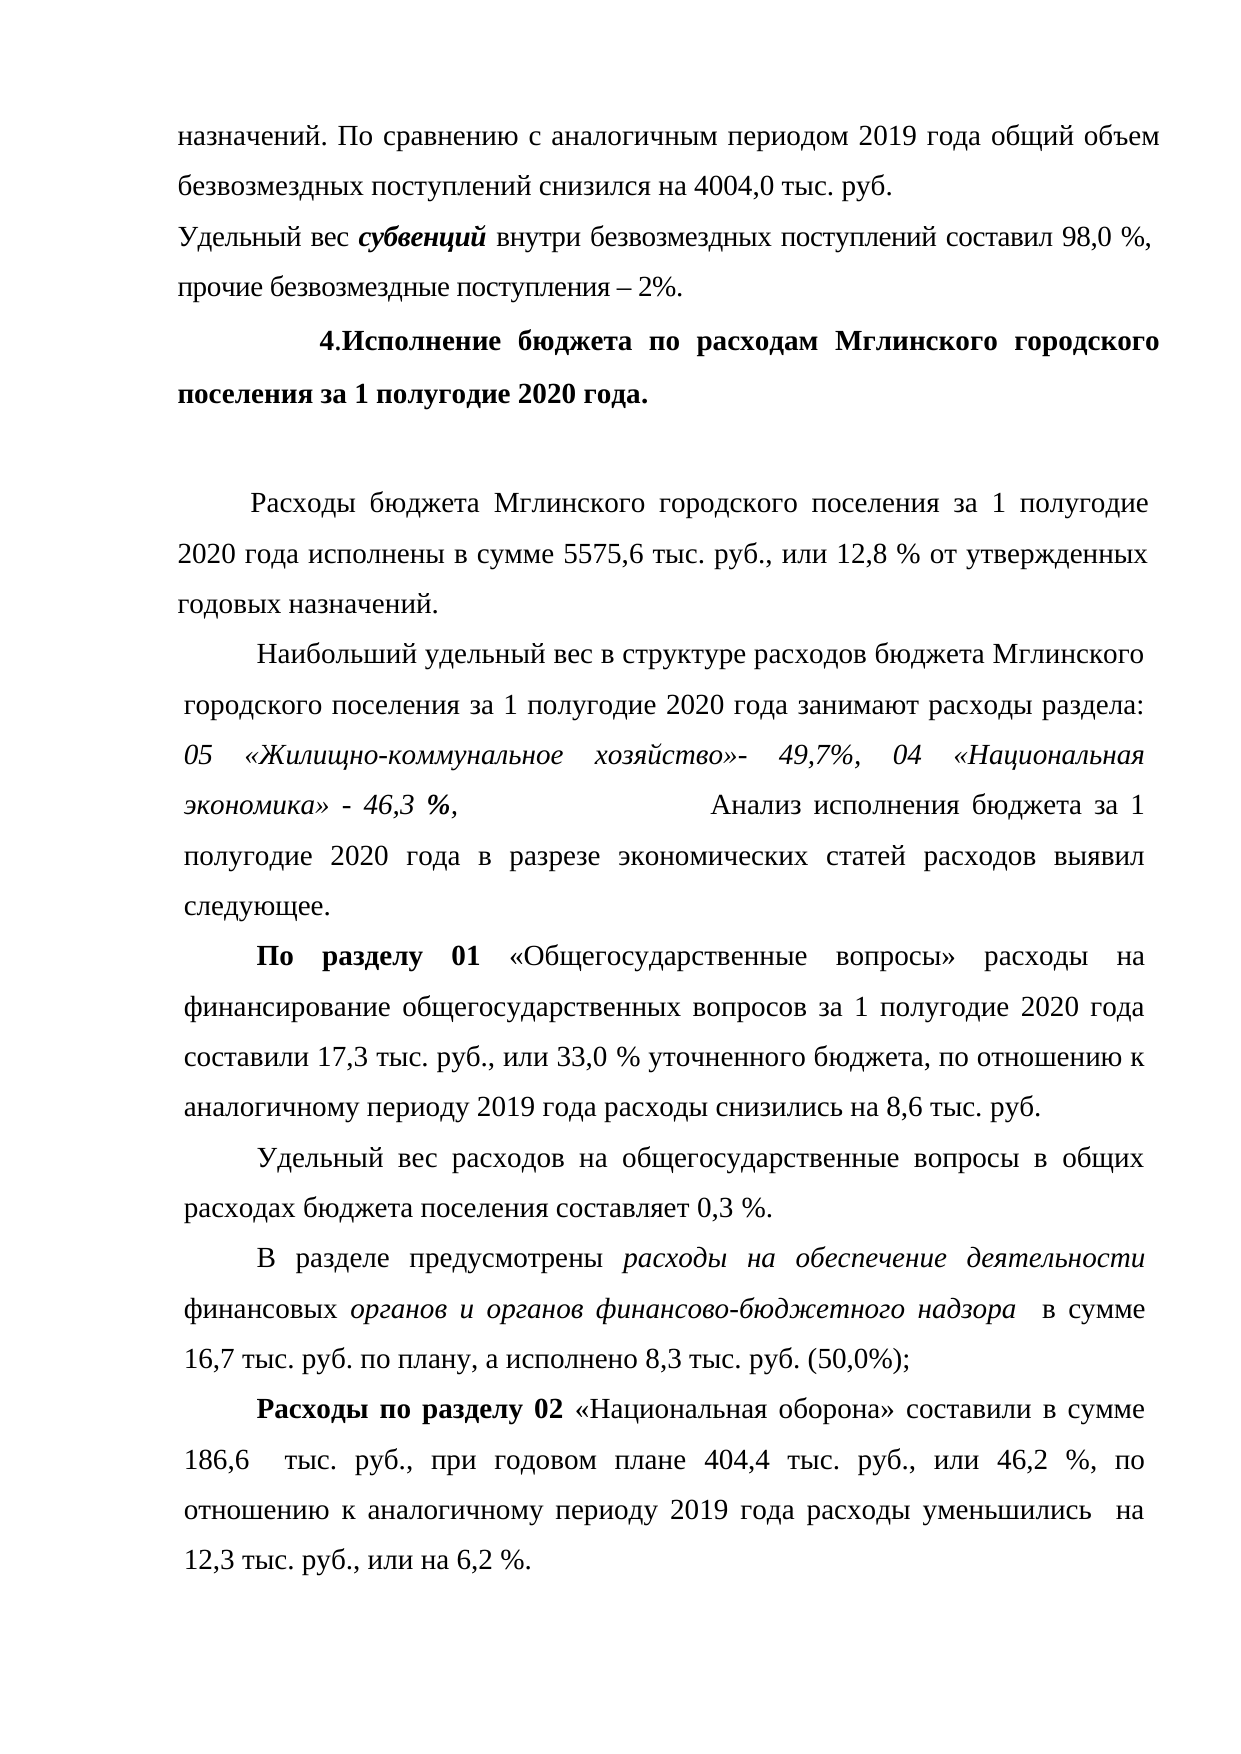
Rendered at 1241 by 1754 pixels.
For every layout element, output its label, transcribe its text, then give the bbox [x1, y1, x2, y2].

text Расходы бюджета Мглинского городского поселения за 1 полугодие 2020 года исполнены в сумме 5575,6 тыс. руб., или 12,8 % от утвержденных годовых назначений. [177, 486, 1149, 620]
text Расходы по разделу 02 «Национальная оборона» составили в сумме 186,6 тыс. руб., при годовом плане 404,4 тыс. руб., или 46,2 %, по отношению к аналогичному периоду 2019 года расходы уменьшились на 12,3 тыс. руб., или на 6,2 %. [183, 1391, 1145, 1576]
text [177, 118, 1161, 202]
text По разделу 01 «Общегосударственные вопросы» расходы на финансирование общегосударственных вопросов за 1 полугодие 2020 года составили 17,3 тыс. руб., или 33,0 % уточненного бюджета, по отношению к аналогичному периоду 2019 года расходы снизились на 8,6 тыс. руб. [183, 938, 1145, 1123]
text 4.Исполнение бюджета по расходам Мглинского городского поселения за 1 полугодие 2020 года. [177, 319, 1161, 409]
text В разделе предусмотрены расходы на обеспечение деятельности финансовых органов и органов финансово-бюджетного надзора в сумме 16,7 тыс. руб. по плану, а исполнено 8,3 тыс. руб. (50,0%); [183, 1241, 1145, 1375]
text Удельный вес расходов на общегосударственные вопросы в общих расходах бюджета поселения составляет 0,3 %. [183, 1140, 1145, 1224]
text Удельный вес субвенций внутри безвозмездных поступлений составил 98,0 %, прочие безвозмездные поступления – 2%. [177, 219, 1152, 303]
text Наибольший удельный вес в структуре расходов бюджета Мглинского городского поселения за 1 полугодие 2020 года занимают расходы раздела: 05 «Жилищно-коммунальное хозяйство»- 49,7%, 04 «Национальная экономика» - 46,3 %, Анализ исполнения бюджета за 1 полугодие 2020 года в разрезе экономических статей расходов выявил следующее. [183, 637, 1145, 922]
